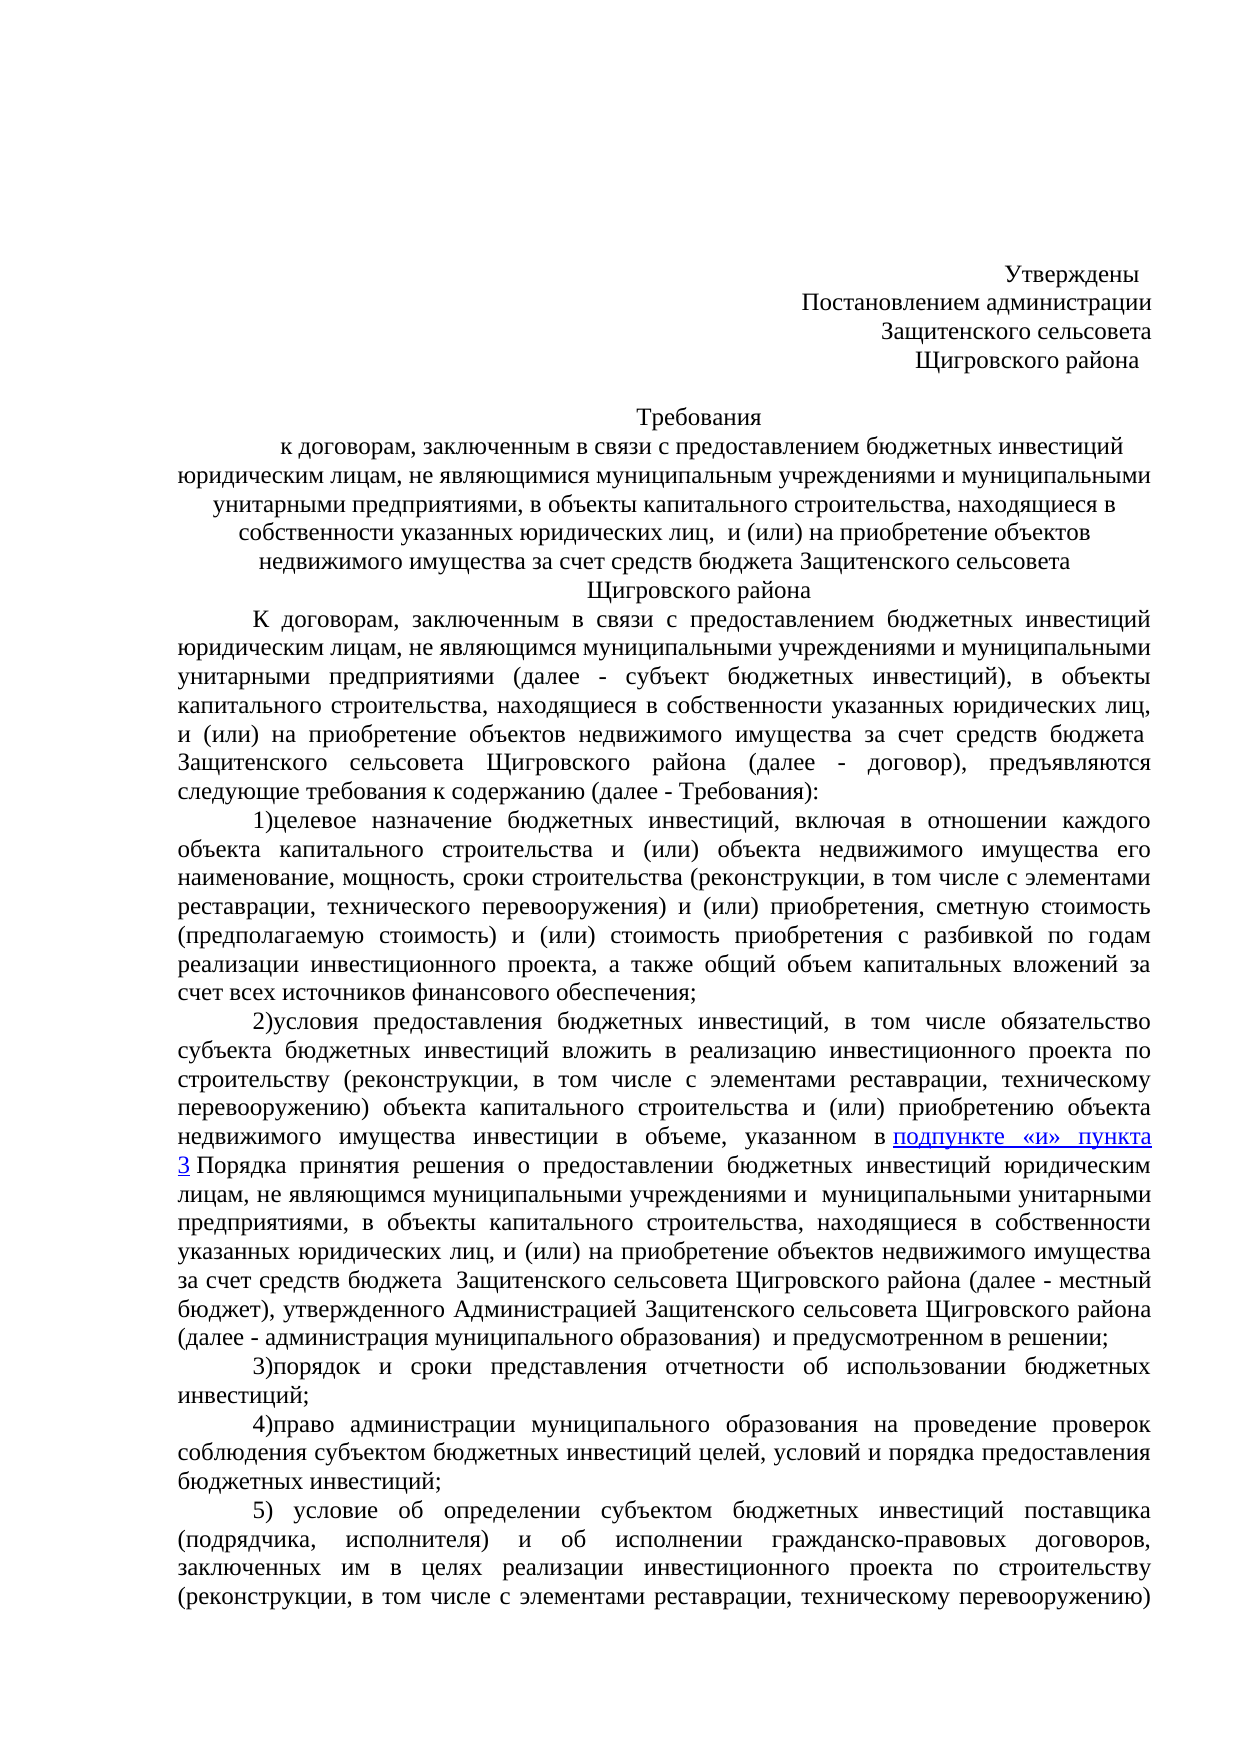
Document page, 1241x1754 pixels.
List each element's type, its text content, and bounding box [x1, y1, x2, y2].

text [177, 1495, 1152, 1610]
text К договорам, заключенным в связи с предоставлением бюджетных инвестиций юридическим лицам, не являющимся муниципальными учреждениями и муниципальными унитарными предприятиями (далее - субъект бюджетных инвестиций), в объекты капитального строительства, находящиеся в собственности указанных юридических лиц, и (или) на приобретение объектов недвижимого имущества за счет средств бюджета Защитенского сельсовета Щигровского района (далее - договор), предъявляются следующие требования к содержанию (далее - Требования): [177, 604, 1152, 805]
text Требования [177, 402, 1152, 431]
text 4)право администрации муниципального образования на проведение проверок соблюдения субъектом бюджетных инвестиций целей, условий и порядка предоставления бюджетных инвестиций; [177, 1409, 1152, 1495]
text 2)условия предоставления бюджетных инвестиций, в том числе обязательство субъекта бюджетных инвестиций вложить в реализацию инвестиционного проекта по строительству (реконструкции, в том числе с элементами реставрации, техническому перевооружению) объекта капитального строительства и (или) приобретению объекта недвижимого имущества инвестиции в объеме, указанном в подпункте «и» пункта 3 Порядка принятия решения о предоставлении бюджетных инвестиций юридическим лицам, не являющимся муниципальными учреждениями и муниципальными унитарными предприятиями, в объекты капитального строительства, находящиеся в собственности указанных юридических лиц, и (или) на приобретение объектов недвижимого имущества за счет средств бюджета Защитенского сельсовета Щигровского района (далее - местный бюджет), утвержденного Администрацией Защитенского сельсовета Щигровского района (далее - администрация муниципального образования) и предусмотренном в решении; [177, 1006, 1152, 1351]
text к договорам, заключенным в связи с предоставлением бюджетных инвестиций юридическим лицам, не являющимися муниципальным учреждениями и муниципальными унитарными предприятиями, в объекты капитального строительства, находящиеся в собственности указанных юридических лиц, и (или) на приобретение объектов недвижимого имущества за счет средств бюджета Защитенского сельсовета [177, 431, 1152, 575]
text 3)порядок и сроки представления отчетности об использовании бюджетных инвестиций; [177, 1351, 1152, 1409]
text Постановлением администрации Защитенского сельсовета Щигровского района [777, 287, 1152, 374]
text Щигровского района [177, 575, 1152, 604]
text 1)целевое назначение бюджетных инвестиций, включая в отношении каждого объекта капитального строительства и (или) объекта недвижимого имущества его наименование, мощность, сроки строительства (реконструкции, в том числе с элементами реставрации, технического перевооружения) и (или) приобретения, сметную стоимость (предполагаемую стоимость) и (или) стоимость приобретения с разбивкой по годам реализации инвестиционного проекта, а также общий объем капитальных вложений за счет всех источников финансового обеспечения; [177, 805, 1152, 1006]
text Утверждены [777, 259, 1152, 287]
